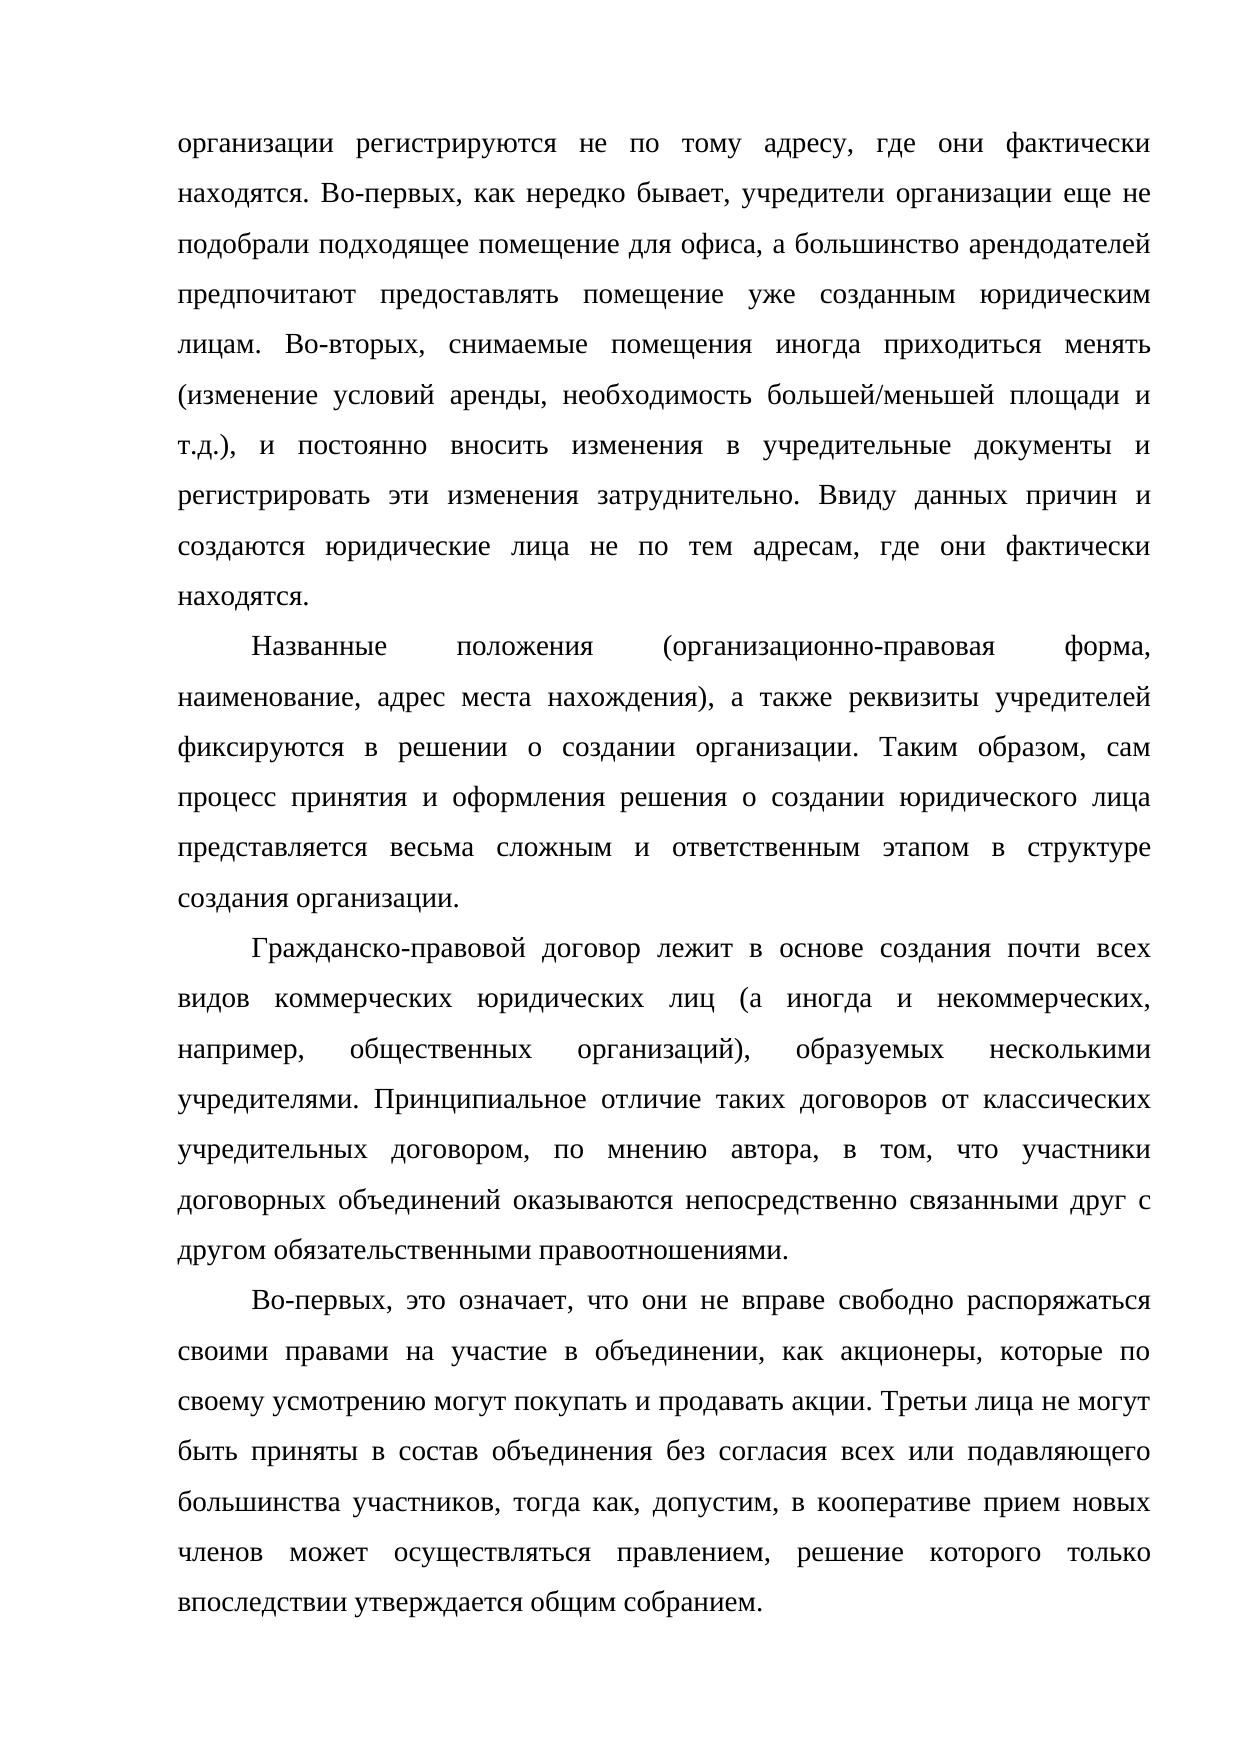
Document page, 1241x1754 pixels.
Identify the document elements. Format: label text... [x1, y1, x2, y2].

text Названные положения (организационно-правовая форма, наименование, адрес места нахождения), а также реквизиты учредителей фиксируются в решении о создании организации. Таким образом, сам процесс принятия и оформления решения о создании юридического лица представляется весьма сложным и ответственным этапом в структуре создания организации. [177, 628, 1152, 913]
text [177, 125, 1152, 612]
text Во-первых, это означает, что они не вправе свободно распоряжаться своими правами на участие в объединении, как акционеры, которые по своему усмотрению могут покупать и продавать акции. Третьи лица не могут быть приняты в состав объединения без согласия всех или подавляющего большинства участников, тогда как, допустим, в кооперативе прием новых членов может осуществляться правлением, решение которого только впоследствии утверждается общим собранием. [177, 1282, 1152, 1618]
text Гражданско-правовой договор лежит в основе создания почти всех видов коммерческих юридических лиц (а иногда и некоммерческих, например, общественных организаций), образуемых несколькими учредителями. Принципиальное отличие таких договоров от классических учредительных договором, по мнению автора, в том, что участники договорных объединений оказываются непосредственно связанными друг с другом обязательственными правоотношениями. [177, 930, 1152, 1266]
